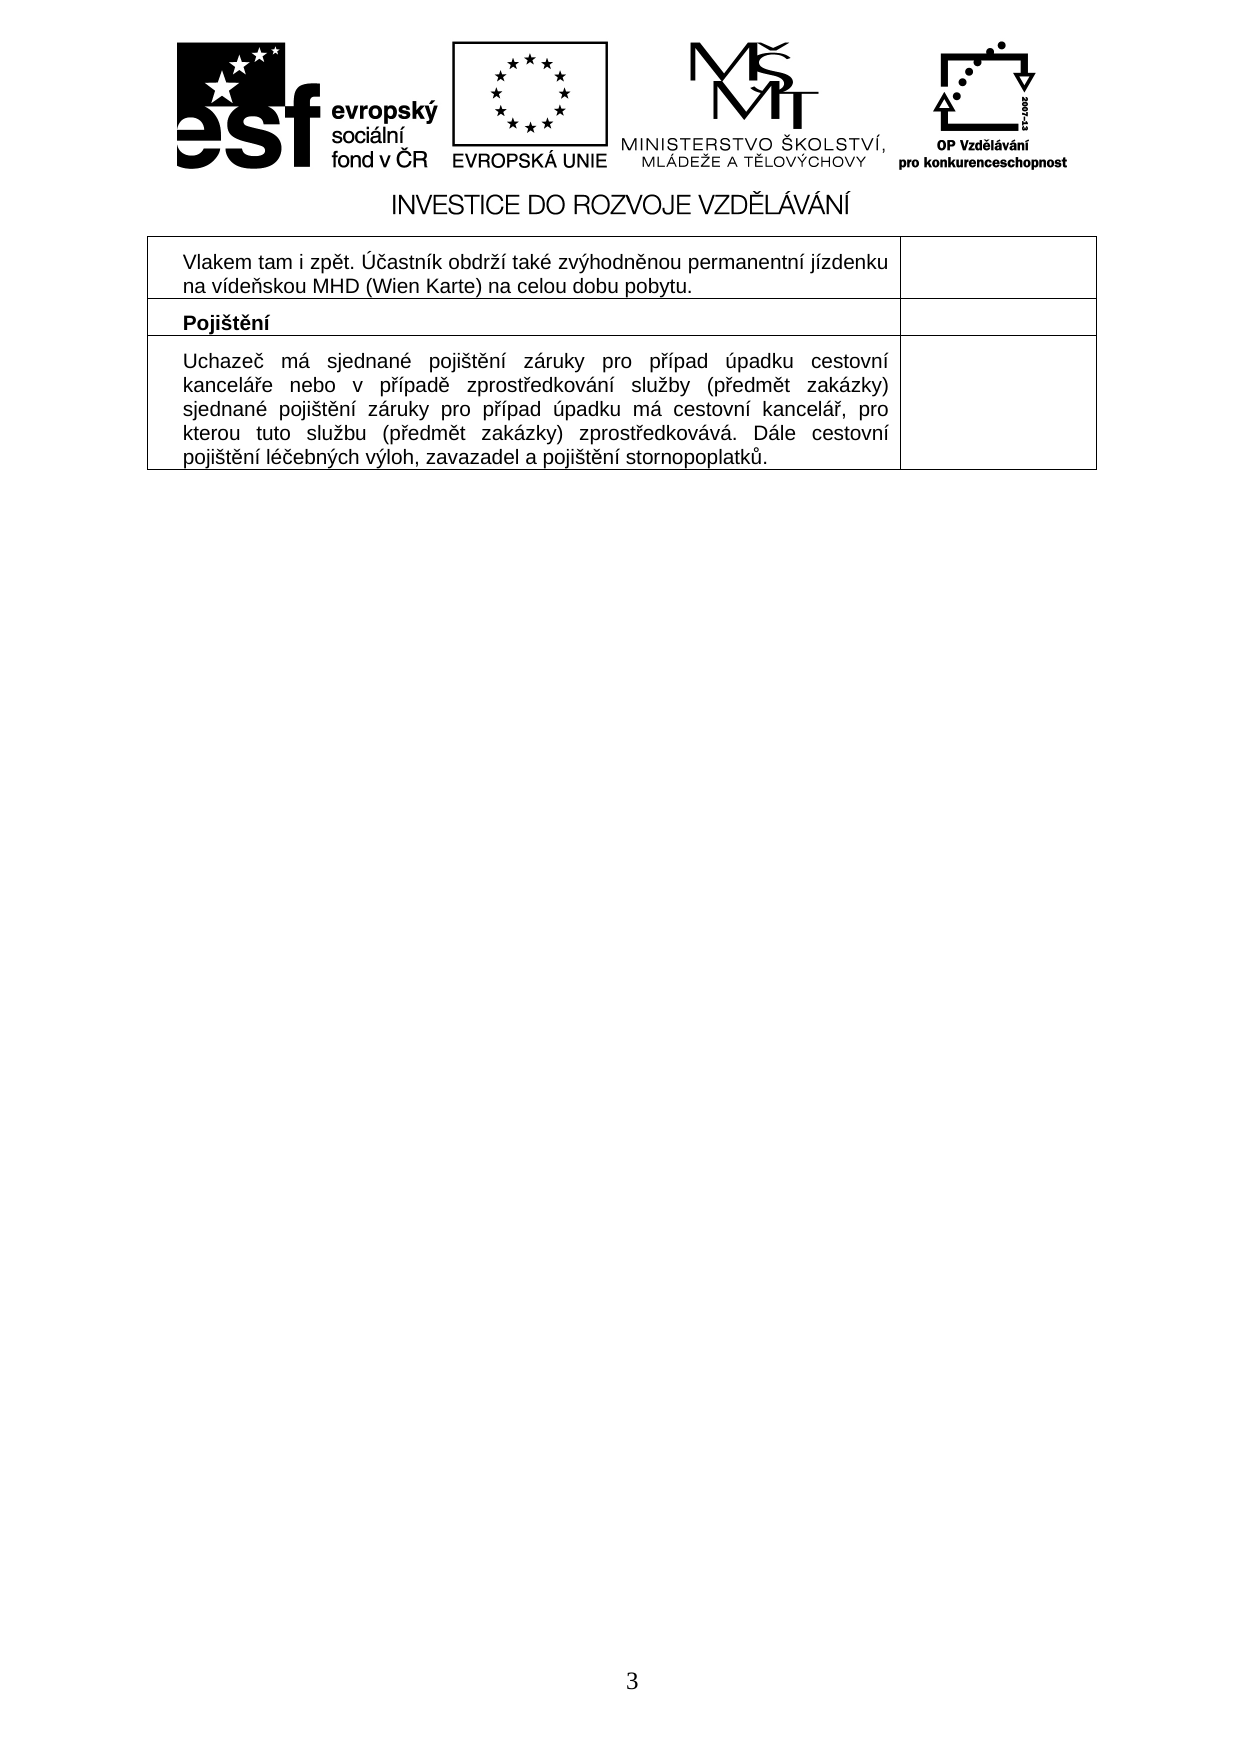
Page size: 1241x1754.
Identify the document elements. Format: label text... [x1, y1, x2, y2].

table_cell Uchazeč má sjednané pojištění záruky pro případ úpadku cestovní kanceláře nebo v případě zprostředkování služby (předmět zakázky) sjednané pojištění záruky pro případ úpadku má cestovní kancelář, pro kterou tuto službu (předmět zakázky) zprostředkovává. Dále cestovní pojištění léčebných výloh, zavazadel a pojištění stornopoplatků. [148, 336, 900, 468]
table_cell [901, 299, 1096, 335]
picture [129, 2, 1128, 246]
table_cell Pojištění [148, 299, 900, 335]
table_cell Vlakem tam i zpět. Účastník obdrží také zvýhodněnou permanentní jízdenku na vídeňskou MHD (Wien Karte) na celou dobu pobytu. [148, 237, 900, 298]
table_cell [901, 237, 1096, 298]
table_cell [901, 336, 1096, 468]
